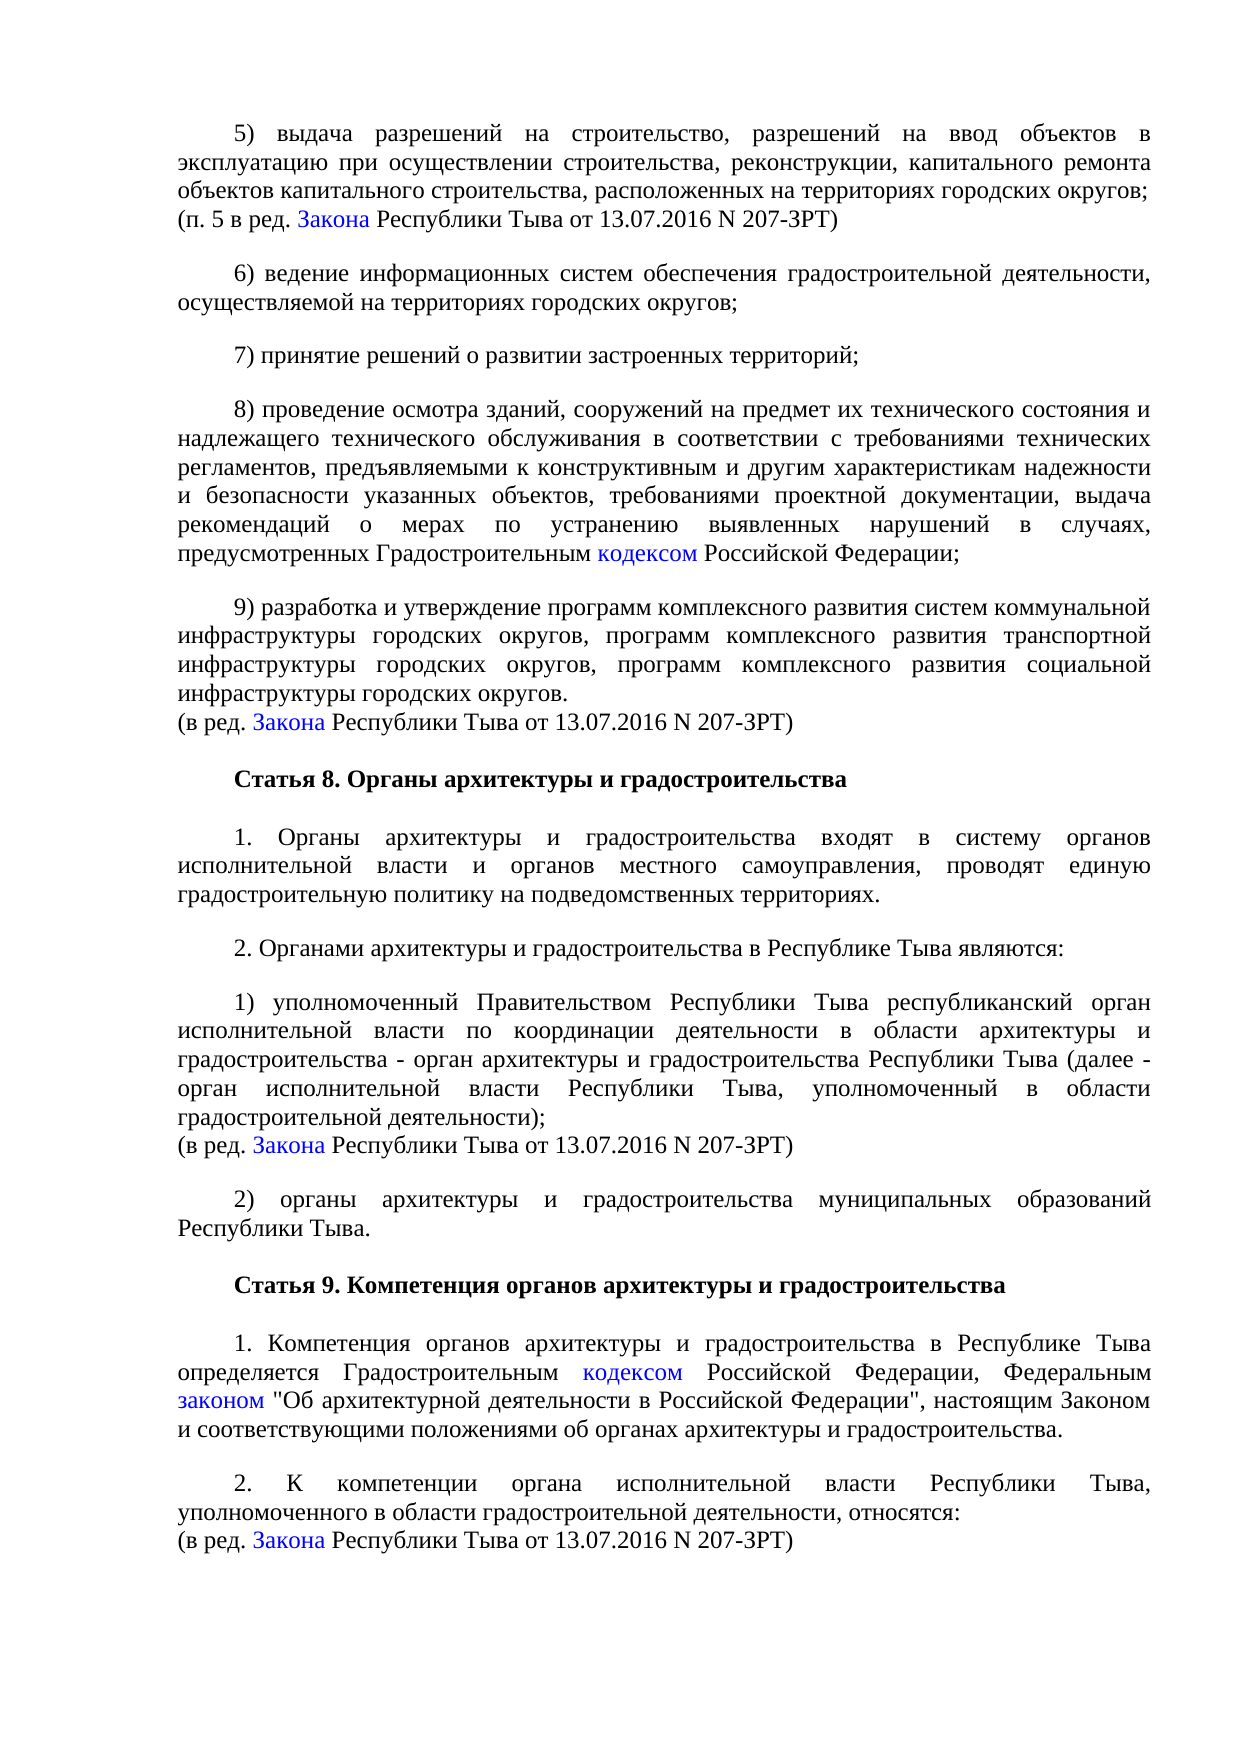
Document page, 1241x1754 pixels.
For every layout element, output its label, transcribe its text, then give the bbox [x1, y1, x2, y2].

text 2) органы архитектуры и градостроительства муниципальных образований Республики Тыва. [177, 1184, 1152, 1242]
text 1. Органы архитектуры и градостроительства входят в систему органов исполнительной власти и органов местного самоуправления, проводят единую градостроительную политику на подведомственных территориях. [177, 822, 1152, 908]
text 8) проведение осмотра зданий, сооружений на предмет их технического состояния и надлежащего технического обслуживания в соответствии с требованиями технических регламентов, предъявляемыми к конструктивным и другим характеристикам надежности и безопасности указанных объектов, требованиями проектной документации, выдача рекомендаций о мерах по устранению выявленных нарушений в случаях, предусмотренных Градостроительным кодексом Российской Федерации; [177, 394, 1152, 567]
text 1) уполномоченный Правительством Республики Тыва республиканский орган исполнительной власти по координации деятельности в области архитектуры и градостроительства - орган архитектуры и градостроительства Республики Тыва (далее - орган исполнительной власти Республики Тыва, уполномоченный в области градостроительной деятельности); [177, 987, 1152, 1131]
text 5) выдача разрешений на строительство, разрешений на ввод объектов в эксплуатацию при осуществлении строительства, реконструкции, капитального ремонта объектов капитального строительства, расположенных на территориях городских округов; [177, 118, 1152, 204]
text 2. Органами архитектуры и градостроительства в Республике Тыва являются: [177, 933, 1152, 962]
text (в ред. Закона Республики Тыва от 13.07.2016 N 207-ЗРТ) [177, 1526, 1152, 1554]
text 2. К компетенции органа исполнительной власти Республики Тыва, уполномоченного в области градостроительной деятельности, относятся: [177, 1468, 1152, 1526]
text (п. 5 в ред. Закона Республики Тыва от 13.07.2016 N 207-ЗРТ) [177, 204, 1152, 233]
title Статья 9. Компетенция органов архитектуры и градостроительства [177, 1271, 1152, 1299]
text 6) ведение информационных систем обеспечения градостроительной деятельности, осуществляемой на территориях городских округов; [177, 258, 1152, 316]
title Статья 8. Органы архитектуры и градостроительства [177, 764, 1152, 793]
text (в ред. Закона Республики Тыва от 13.07.2016 N 207-ЗРТ) [177, 1131, 1152, 1159]
text 7) принятие решений о развитии застроенных территорий; [177, 341, 1152, 369]
text 9) разработка и утверждение программ комплексного развития систем коммунальной инфраструктуры городских округов, программ комплексного развития транспортной инфраструктуры городских округов, программ комплексного развития социальной инфраструктуры городских округов. [177, 592, 1152, 707]
text 1. Компетенция органов архитектуры и градостроительства в Республике Тыва определяется Градостроительным кодексом Российской Федерации, Федеральным законом "Об архитектурной деятельности в Российской Федерации", настоящим Законом и соответствующими положениями об органах архитектуры и градостроительства. [177, 1328, 1152, 1443]
text (в ред. Закона Республики Тыва от 13.07.2016 N 207-ЗРТ) [177, 707, 1152, 736]
